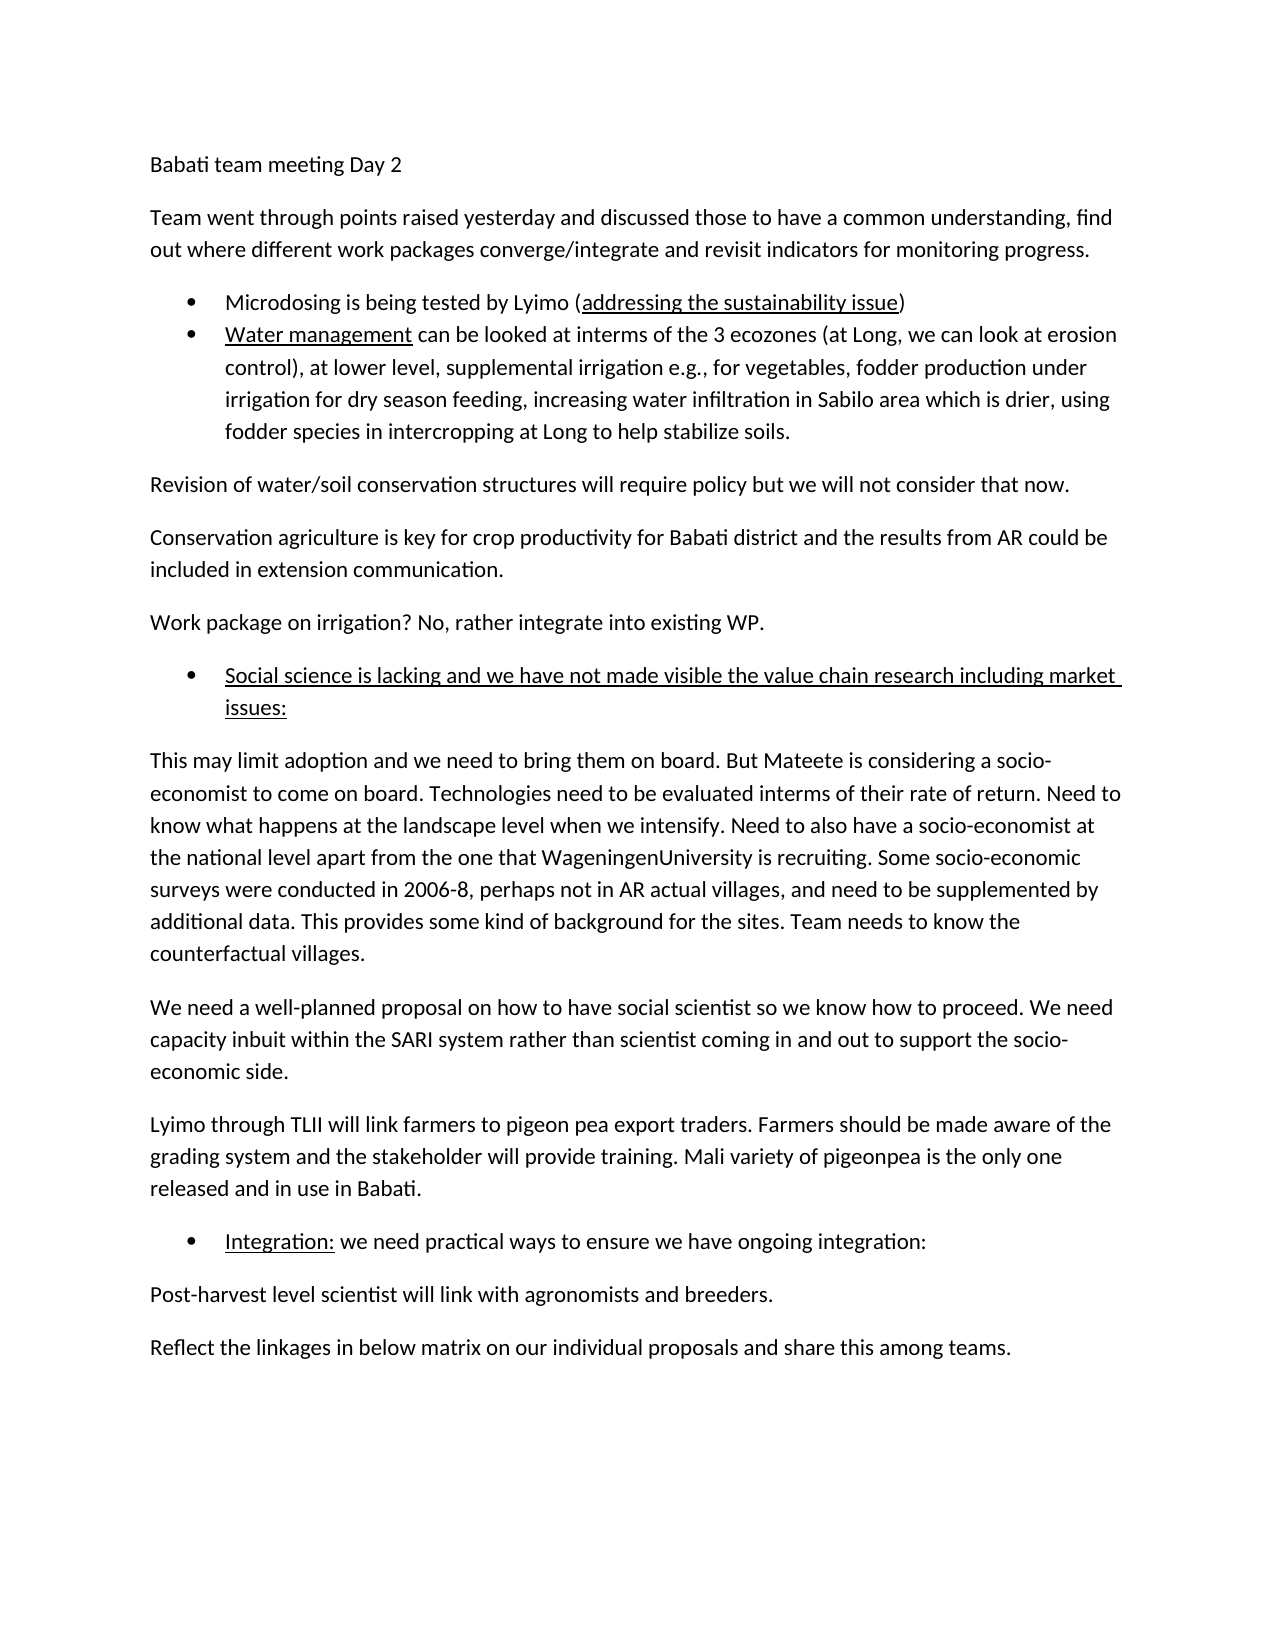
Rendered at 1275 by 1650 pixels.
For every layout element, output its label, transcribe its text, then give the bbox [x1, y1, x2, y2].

text Post-harvest level scientist will link with agronomists and breeders. [150, 1280, 1125, 1308]
text Lyimo through TLII will link farmers to pigeon pea export traders. Farmers should be made aware of the grading system and the stakeholder will provide training. Mali variety of pigeonpea is the only one released and in use in Babati. [150, 1110, 1125, 1202]
text Team went through points raised yesterday and discussed those to have a common understanding, find out where different work packages converge/integrate and revisit indicators for monitoring progress. [150, 203, 1125, 263]
text Work package on irrigation? No, rather integrate into existing WP. [150, 608, 1125, 636]
list Water management can be looked at interms of the 3 ecozones (at Long, we can look at erosion control), at lower level, supplemental irrigation e.g., for vegetables, fodder production under irrigation for dry season feeding, increasing water infiltration in Sabilo area which is drier, using fodder species in intercropping at Long to help stabilize soils. [187, 320, 1125, 445]
text Reflect the linkages in below matrix on our individual proposals and share this among teams. [150, 1333, 1125, 1361]
list Microdosing is being tested by Lyimo (addressing the sustainability issue) [187, 288, 1125, 316]
text This may limit adoption and we need to bring them on board. But Mateete is considering a socio-economist to come on board. Technologies need to be evaluated interms of their rate of return. Need to know what happens at the landscape level when we intensify. Need to also have a socio-economist at the national level apart from the one that WageningenUniversity is recruiting. Some socio-economic surveys were conducted in 2006-8, perhaps not in AR actual villages, and need to be supplemented by additional data. This provides some kind of background for the sites. Team needs to know the counterfactual villages. [150, 746, 1125, 968]
text We need a well-planned proposal on how to have social scientist so we know how to proceed. We need capacity inbuit within the SARI system rather than scientist coming in and out to support the socio-economic side. [150, 993, 1125, 1085]
list Integration: we need practical ways to ensure we have ongoing integration: [187, 1227, 1125, 1255]
list Social science is lacking and we have not made visible the value chain research including market issues: [187, 661, 1125, 721]
text Babati team meeting Day 2 [150, 150, 1125, 178]
text Conservation agriculture is key for crop productivity for Babati district and the results from AR could be included in extension communication. [150, 523, 1125, 583]
text Revision of water/soil conservation structures will require policy but we will not consider that now. [150, 470, 1125, 498]
